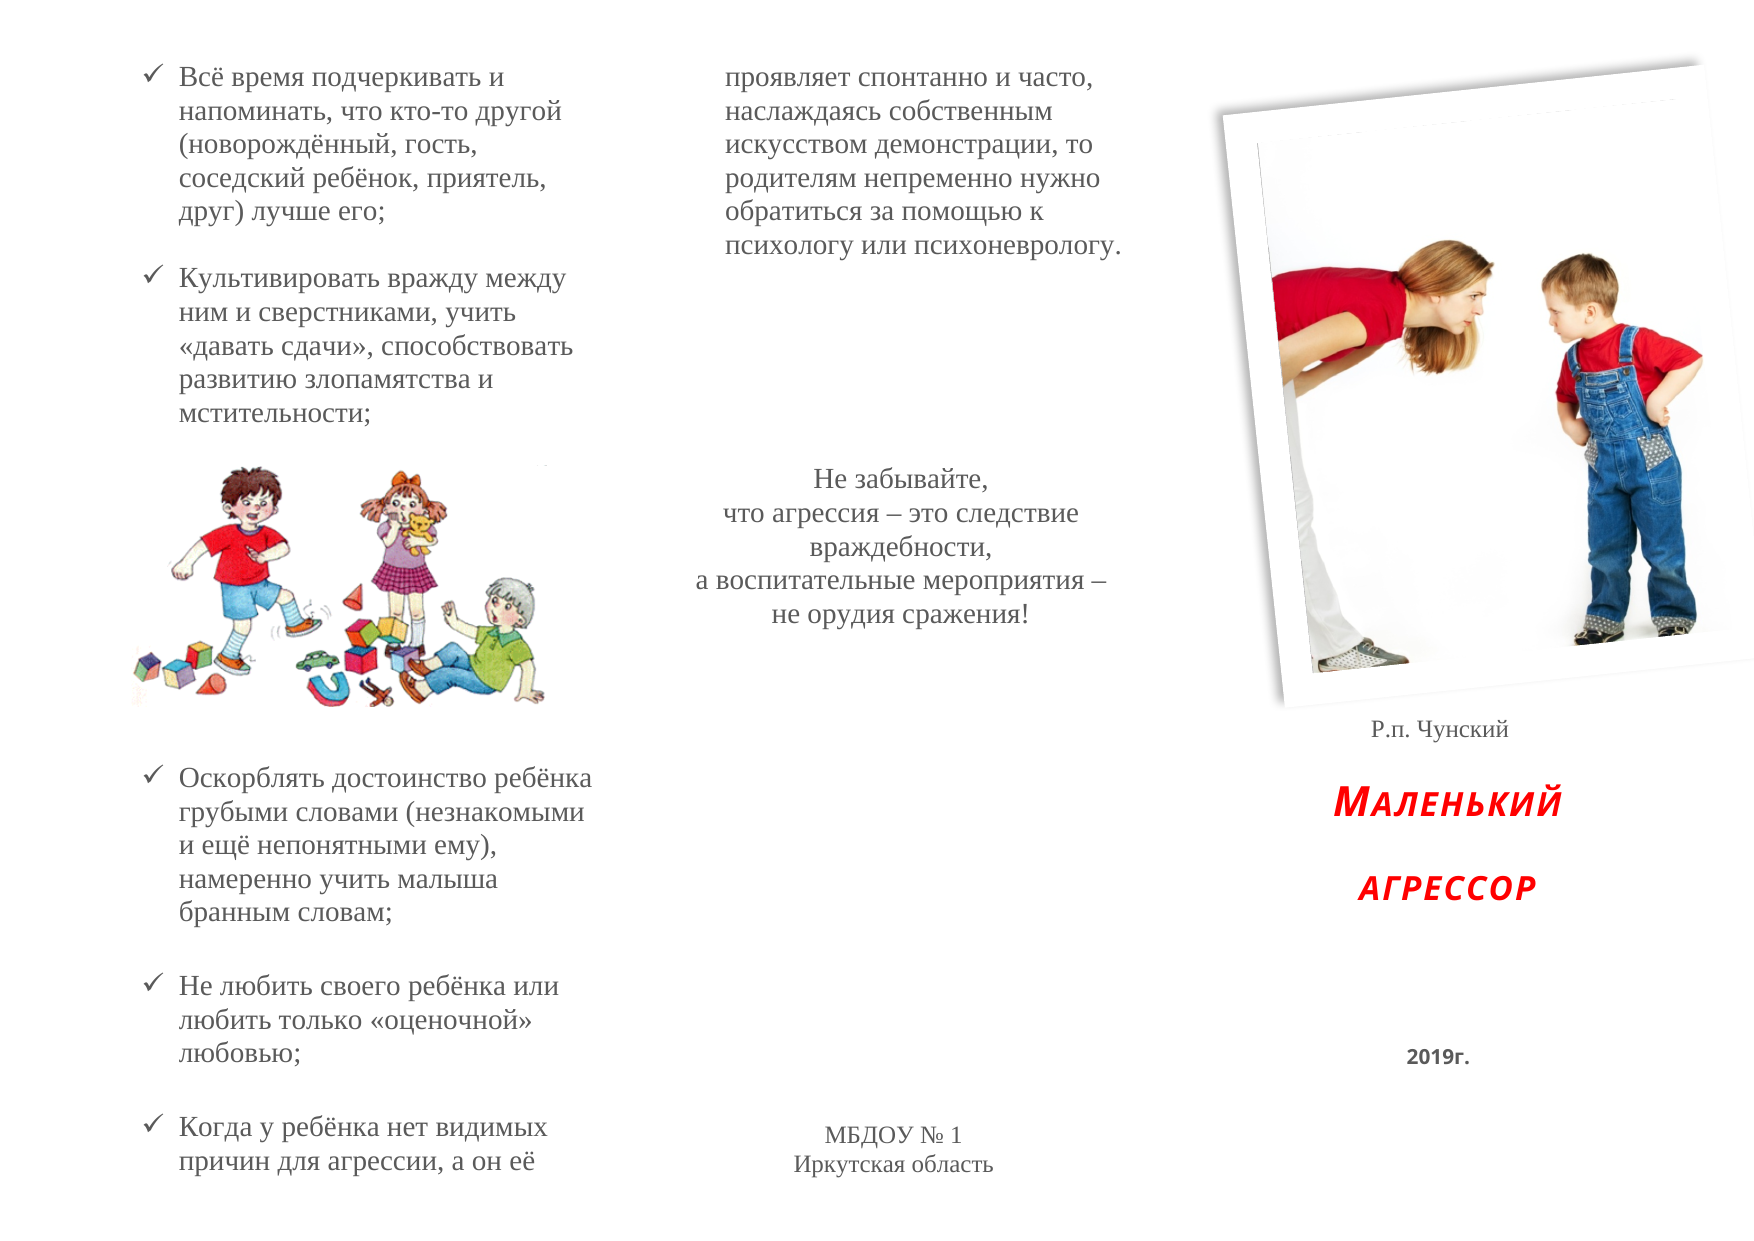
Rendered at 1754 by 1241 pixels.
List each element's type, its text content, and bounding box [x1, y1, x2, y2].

list Когда у ребёнка нет видимых причин для агрессии, а он её проявляет спонтанно и часто, наслаждаясь собственным искусством демонстрации, то родителям непременно нужно обратиться за помощью к психологу или психоневрологу. [687, 59, 1152, 260]
text Иркутская область [650, 1149, 1137, 1178]
text агрессор [1211, 856, 1683, 913]
text что агрессия – это следствие враждебности, [650, 495, 1152, 562]
list Культивировать вражду между ним и сверстниками, учить «давать сдачи», способствовать развитию злопамятства и мстительности; [141, 260, 606, 428]
picture [1258, 100, 1731, 673]
text Маленький [1211, 771, 1683, 828]
text а воспитательные мероприятия – [650, 562, 1152, 596]
text МБДОУ № 1 [650, 1120, 1137, 1149]
list Всё время подчеркивать и напоминать, что кто-то другой (новорождённый, гость, соседский ребёнок, приятель, друг) лучше его; [141, 59, 606, 227]
text Не забывайте, [650, 462, 1152, 495]
list Когда у ребёнка нет видимых причин для агрессии, а он её проявляет спонтанно и часто, наслаждаясь собственным искусством демонстрации, то родителям непременно нужно обратиться за помощью к психологу или психоневрологу. [141, 1109, 606, 1176]
list Оскорблять достоинство ребёнка грубыми словами (незнакомыми и ещё непонятными ему), намеренно учить малыша бранным словам; [141, 760, 606, 928]
picture [131, 465, 547, 707]
list Не любить своего ребёнка или любить только «оценочной» любовью; [141, 968, 606, 1069]
text 2019г. [1406, 1042, 1683, 1071]
text не орудия сражения! [650, 596, 1152, 629]
